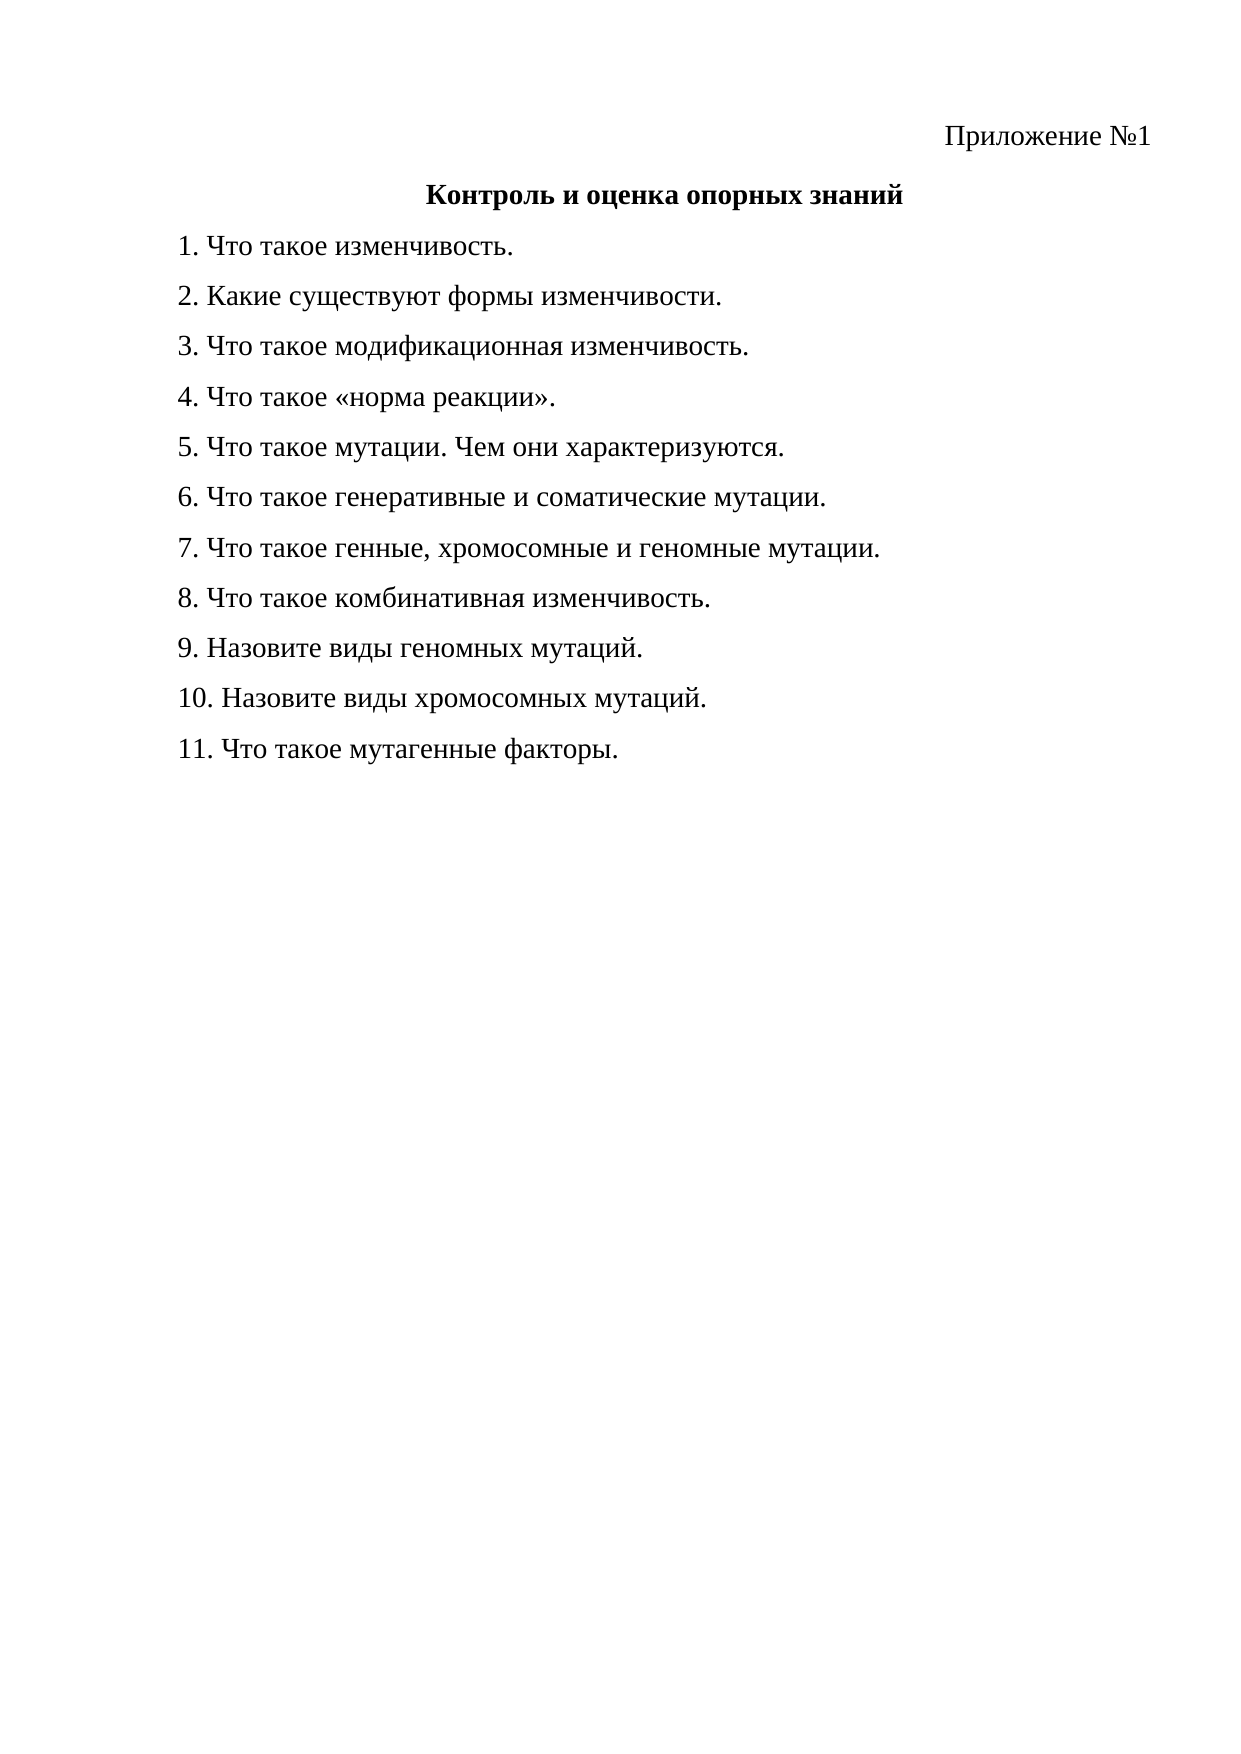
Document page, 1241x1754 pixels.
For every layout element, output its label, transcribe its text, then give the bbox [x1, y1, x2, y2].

text 5. Что такое мутации. Чем они характеризуются. [177, 429, 1152, 463]
text 8. Что такое комбинативная изменчивость. [177, 580, 1152, 613]
text 3. Что такое модификационная изменчивость. [177, 328, 1152, 362]
text 9. Назовите виды геномных мутаций. [177, 630, 1152, 664]
text 6. Что такое генеративные и соматические мутации. [177, 479, 1152, 513]
text 10. Назовите виды хромосомных мутаций. [177, 681, 1152, 714]
text Контроль и оценка опорных знаний [177, 177, 1152, 211]
text 1. Что такое изменчивость. [177, 228, 1152, 261]
text 7. Что такое генные, хромосомные и геномные мутации. [177, 530, 1152, 563]
text 11. Что такое мутагенные факторы. [177, 731, 1152, 764]
text Приложение №1 [177, 118, 1152, 152]
text 2. Какие существуют формы изменчивости. [177, 278, 1152, 312]
text 4. Что такое «норма реакции». [177, 379, 1152, 412]
